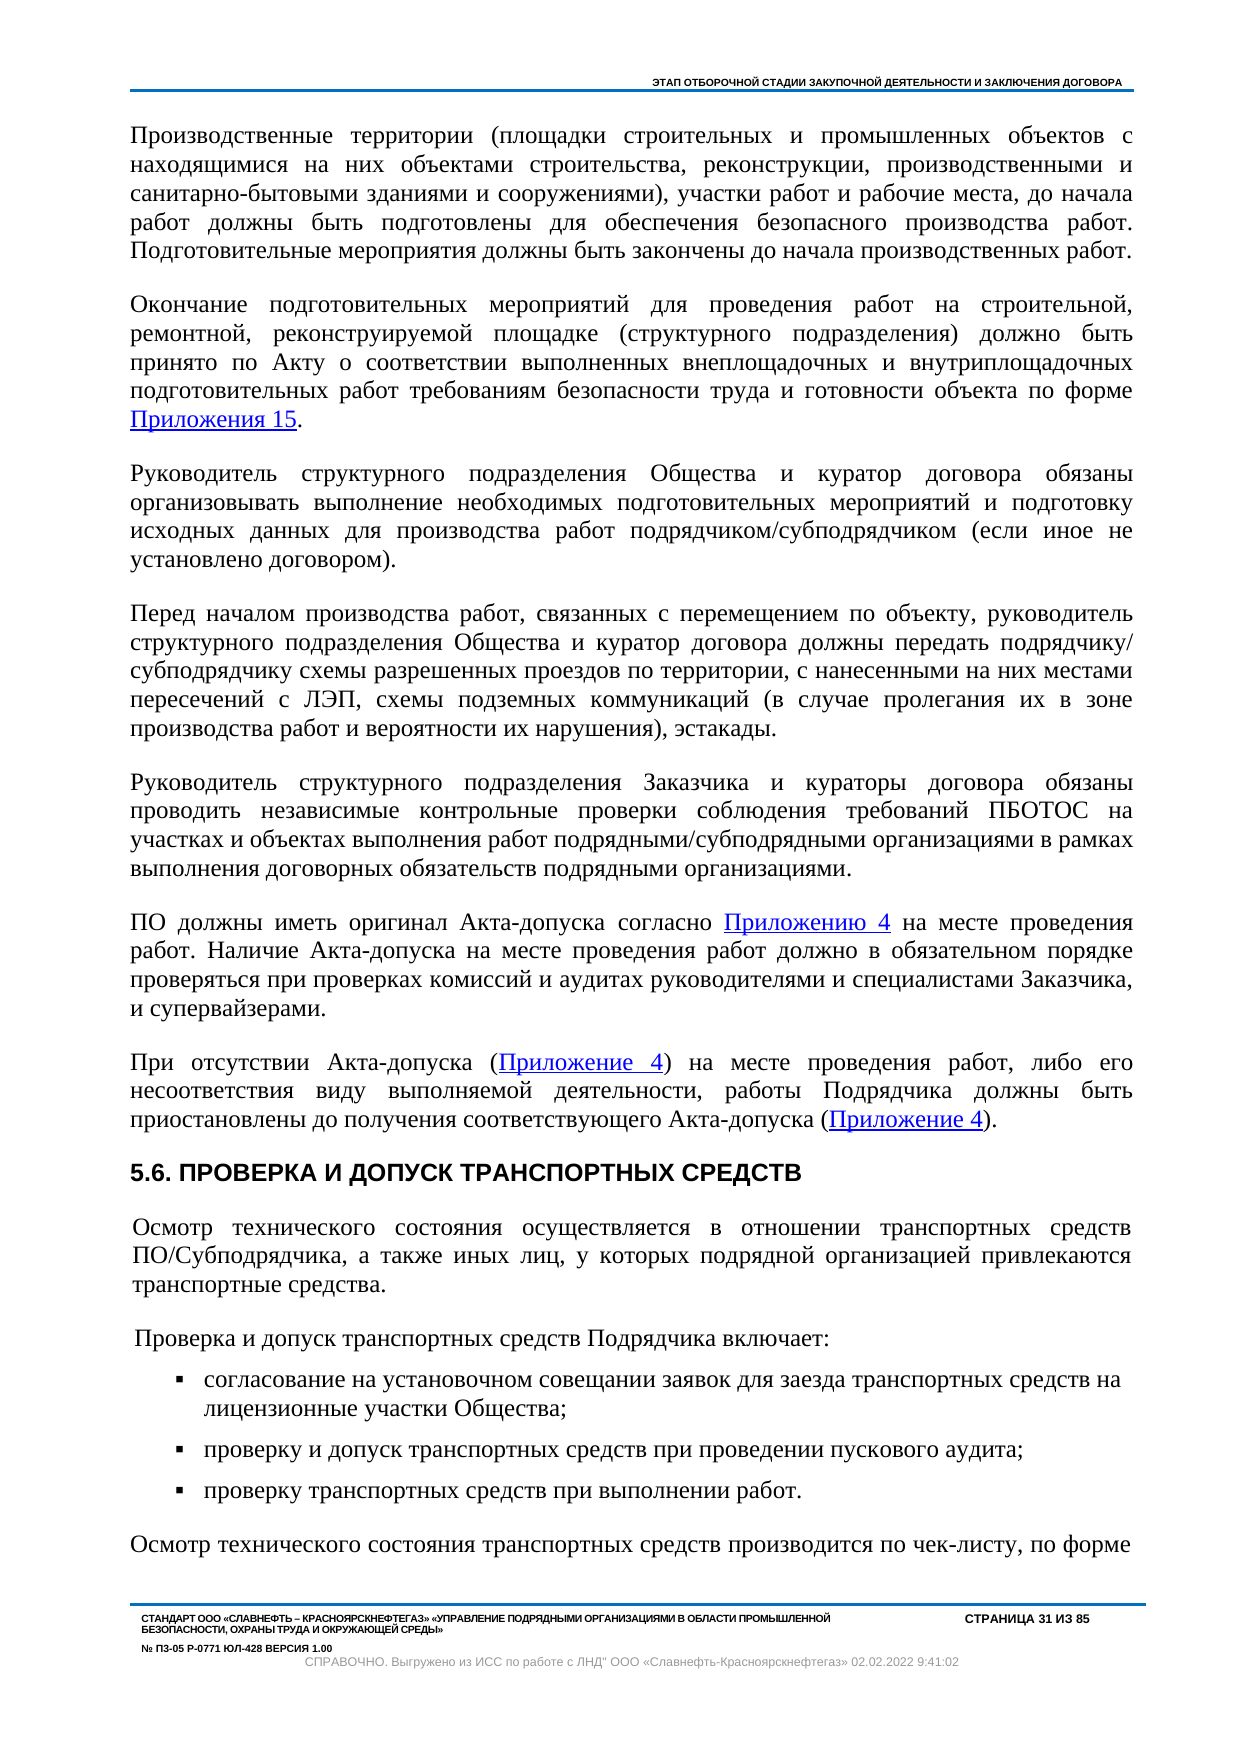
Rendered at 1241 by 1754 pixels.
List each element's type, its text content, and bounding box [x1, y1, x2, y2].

text При отсутствии Акта-допуска (Приложение 4) на месте проведения работ, либо его несоответствия виду выполняемой деятельности, работы Подрядчика должны быть приостановлены до получения соответствующего Акта-допуска (Приложение 4). [130, 1047, 1134, 1133]
text Окончание подготовительных мероприятий для проведения работ на строительной, ремонтной, реконструируемой площадке (структурного подразделения) должно быть принято по Акту о соответствии выполненных внеплощадочных и внутриплощадочных подготовительных работ требованиям безопасности труда и готовности объекта по форме Приложения 15. [130, 289, 1134, 433]
text Перед началом производства работ, связанных с перемещением по объекту, руководитель структурного подразделения Общества и куратор договора должны передать подрядчику/ субподрядчику схемы разрешенных проездов по территории, с нанесенными на них местами пересечений с ЛЭП, схемы подземных коммуникаций (в случае пролегания их в зоне производства работ и вероятности их нарушения), эстакады. [130, 598, 1134, 742]
list проверку транспортных средств при выполнении работ. [174, 1476, 1134, 1504]
list проверку и допуск транспортных средств при проведении пускового аудита; [174, 1434, 1134, 1463]
subtitle 5.6. ПРОВЕРКА И ДОПУСК ТРАНСПОРТНЫХ СРЕДСТВ [130, 1158, 1134, 1187]
text Производственные территории (площадки строительных и промышленных объектов с находящимися на них объектами строительства, реконструкции, производственными и санитарно-бытовыми зданиями и сооружениями), участки работ и рабочие места, до начала работ должны быть подготовлены для обеспечения безопасного производства работ. Подготовительные мероприятия должны быть закончены до начала производственных работ. [130, 121, 1134, 264]
list согласование на установочном совещании заявок для заезда транспортных средств на лицензионные участки Общества; [174, 1364, 1134, 1422]
text ПО должны иметь оригинал Акта-допуска согласно Приложению 4 на месте проведения работ. Наличие Акта-допуска на месте проведения работ должно в обязательном порядке проверяться при проверках комиссий и аудитах руководителями и специалистами Заказчика, и супервайзерами. [130, 907, 1134, 1022]
text Осмотр технического состояния осуществляется в отношении транспортных средств ПО/Субподрядчика, а также иных лиц, у которых подрядной организацией привлекаются транспортные средства. [132, 1212, 1132, 1298]
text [130, 1529, 1132, 1558]
text Проверка и допуск транспортных средств Подрядчика включает: [134, 1323, 1134, 1352]
text Руководитель структурного подразделения Общества и куратор договора обязаны организовывать выполнение необходимых подготовительных мероприятий и подготовку исходных данных для производства работ подрядчиком/субподрядчиком (если иное не установлено договором). [130, 458, 1134, 573]
text Руководитель структурного подразделения Заказчика и кураторы договора обязаны проводить независимые контрольные проверки соблюдения требований ПБОТОС на участках и объектах выполнения работ подрядными/субподрядными организациями в рамках выполнения договорных обязательств подрядными организациями. [130, 767, 1134, 882]
